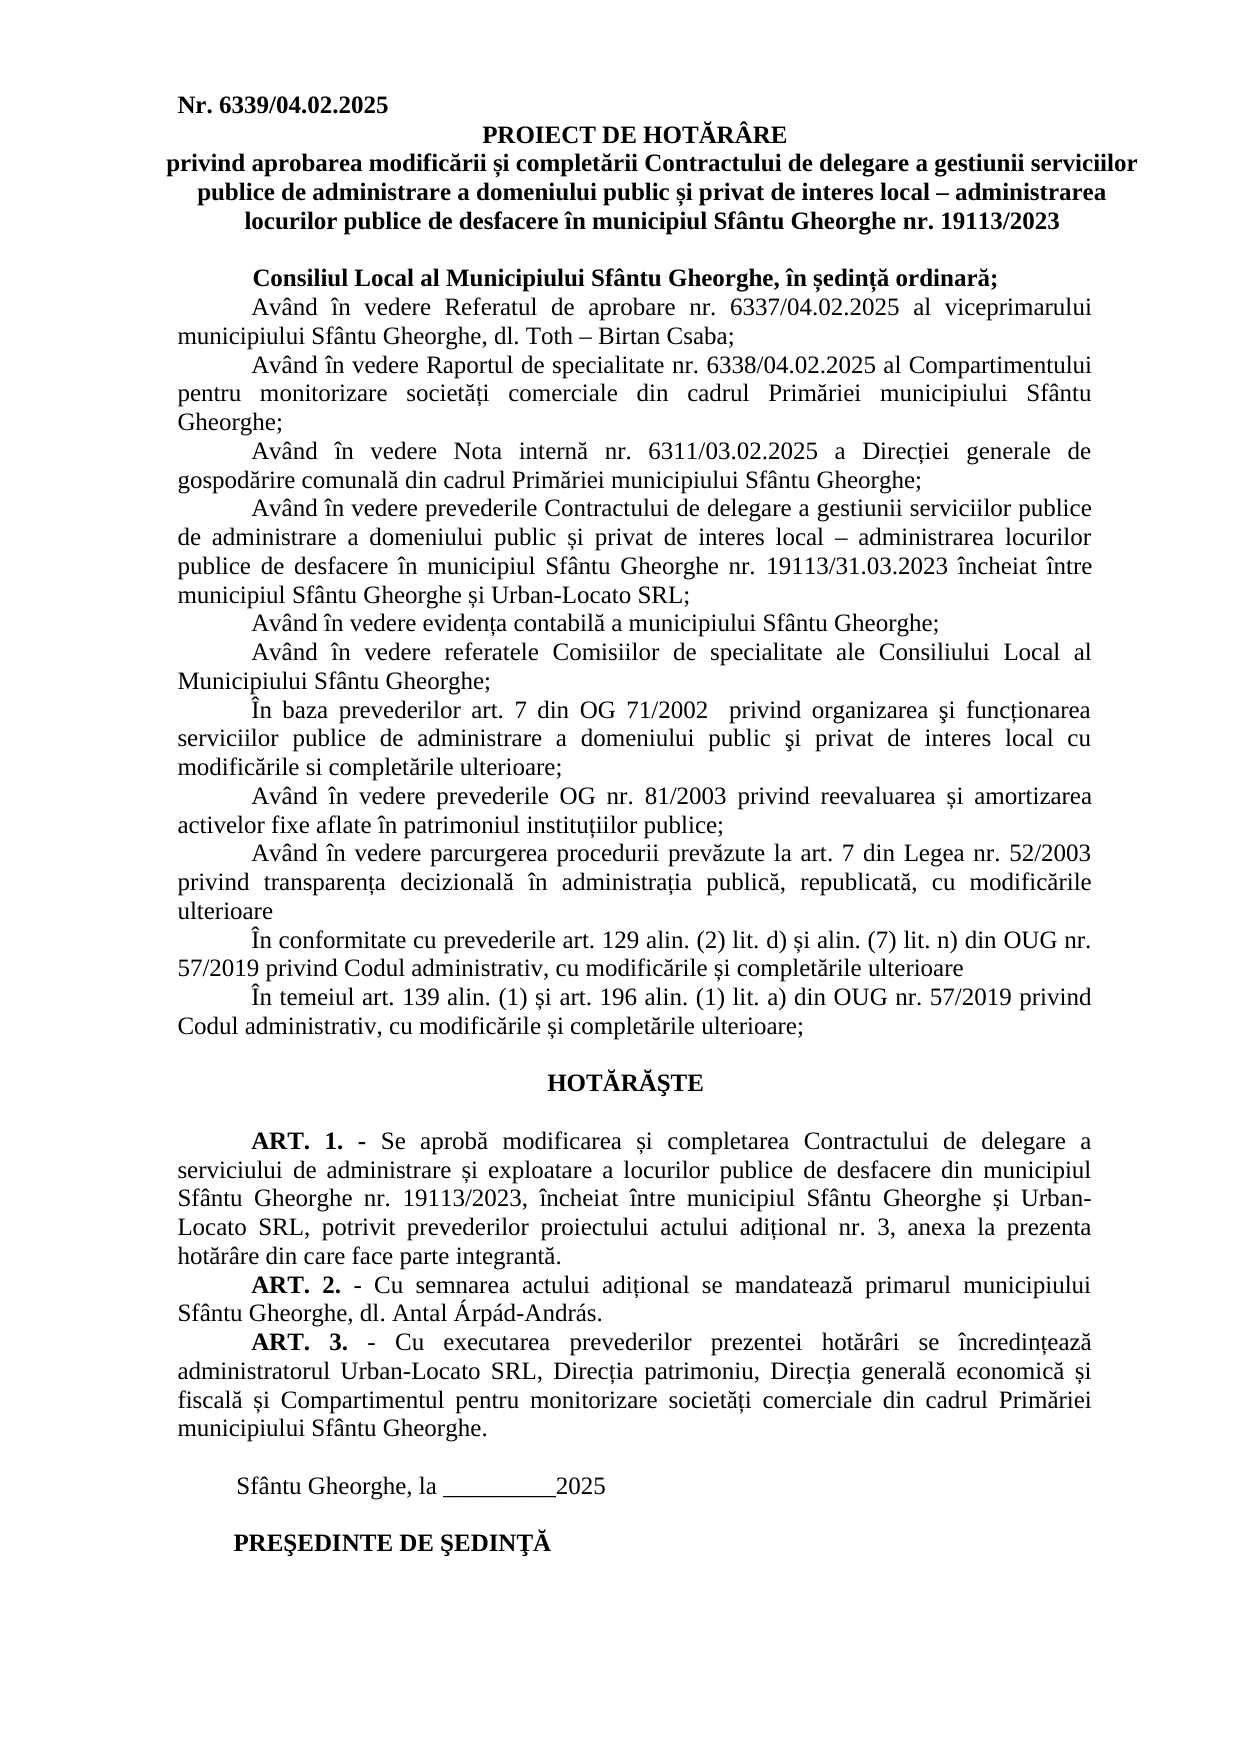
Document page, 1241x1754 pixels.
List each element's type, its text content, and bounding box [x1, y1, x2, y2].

text Având în vedere evidența contabilă a municipiului Sfântu Gheorghe; [177, 608, 1092, 637]
text Având în vedere prevederile OG nr. 81/2003 privind reevaluarea și amortizarea activelor fixe aflate în patrimoniul instituțiilor publice; [177, 781, 1092, 838]
text Având în vedere Raportul de specialitate nr. 6338/04.02.2025 al Compartimentului pentru monitorizare societăți comerciale din cadrul Primăriei municipiului Sfântu Gheorghe; [177, 350, 1092, 436]
text ART. 2. - Cu semnarea actului adițional se mandatează primarul municipiului Sfântu Gheorghe, dl. Antal Árpád-András. [177, 1270, 1092, 1327]
text Având în vedere Referatul de aprobare nr. 6337/04.02.2025 al viceprimarului municipiului Sfântu Gheorghe, dl. Toth – Birtan Csaba; [177, 292, 1092, 350]
text Având în vedere Nota internă nr. 6311/03.02.2025 a Direcției generale de gospodărire comunală din cadrul Primăriei municipiului Sfântu Gheorghe; [177, 436, 1092, 493]
text ART. 3. - Cu executarea prevederilor prezentei hotărâri se încredințează administratorul Urban-Locato SRL, Direcția patrimoniu, Direcția generală economică și fiscală și Compartimentul pentru monitorizare societăți comerciale din cadrul Primăriei municipiului Sfântu Gheorghe. [177, 1327, 1092, 1442]
text Având în vedere prevederile Contractului de delegare a gestiunii serviciilor publice de administrare a domeniului public și privat de interes local – administrarea locurilor publice de desfacere în municipiul Sfântu Gheorghe nr. 19113/31.03.2023 încheiat între municipiul Sfântu Gheorghe și Urban-Locato SRL; [177, 493, 1092, 608]
text PREŞEDINTE DE ŞEDINŢĂ [177, 1528, 1092, 1557]
text În temeiul art. 139 alin. (1) și art. 196 alin. (1) lit. a) din OUG nr. 57/2019 privind Codul administrativ, cu modificările și completările ulterioare; [177, 982, 1092, 1040]
text Având în vedere parcurgerea procedurii prevăzute la art. 7 din Legea nr. 52/2003 privind transparența decizională în administrația publică, republicată, cu modificările ulterioare [177, 838, 1092, 925]
text ART. 1. - Se aprobă modificarea și completarea Contractului de delegare a serviciului de administrare și exploatare a locurilor publice de desfacere din municipiul Sfântu Gheorghe nr. 19113/2023, încheiat între municipiul Sfântu Gheorghe și Urban-Locato SRL, potrivit prevederilor proiectului actului adițional nr. 3, anexa la prezenta hotărâre din care face parte integrantă. [177, 1126, 1092, 1270]
text Sfântu Gheorghe, la _________2025 [177, 1471, 1092, 1500]
text În baza prevederilor art. 7 din OG 71/2002 privind organizarea şi funcționarea serviciilor publice de administrare a domeniului public şi privat de interes local cu modificările si completările ulterioare; [177, 695, 1092, 781]
text PROIECT DE HOTĂRÂRE [177, 118, 1092, 148]
text Având în vedere referatele Comisiilor de specialitate ale Consiliului Local al Municipiului Sfântu Gheorghe; [177, 637, 1092, 695]
text Consiliul Local al Municipiului Sfântu Gheorghe, în ședință ordinară; [177, 263, 1092, 292]
text Nr. 6339/04.02.2025 [177, 89, 1092, 118]
text În conformitate cu prevederile art. 129 alin. (2) lit. d) și alin. (7) lit. n) din OUG nr. 57/2019 privind Codul administrativ, cu modificările și completările ulterioare [177, 925, 1092, 982]
text HOTĂRĂŞTE [158, 1068, 1092, 1097]
text privind aprobarea modificării și completării Contractului de delegare a gestiunii serviciilor publice de administrare a domeniului public și privat de interes local – administrarea locurilor publice de desfacere în municipiul Sfântu Gheorghe nr. 19113/2023 [148, 148, 1156, 235]
